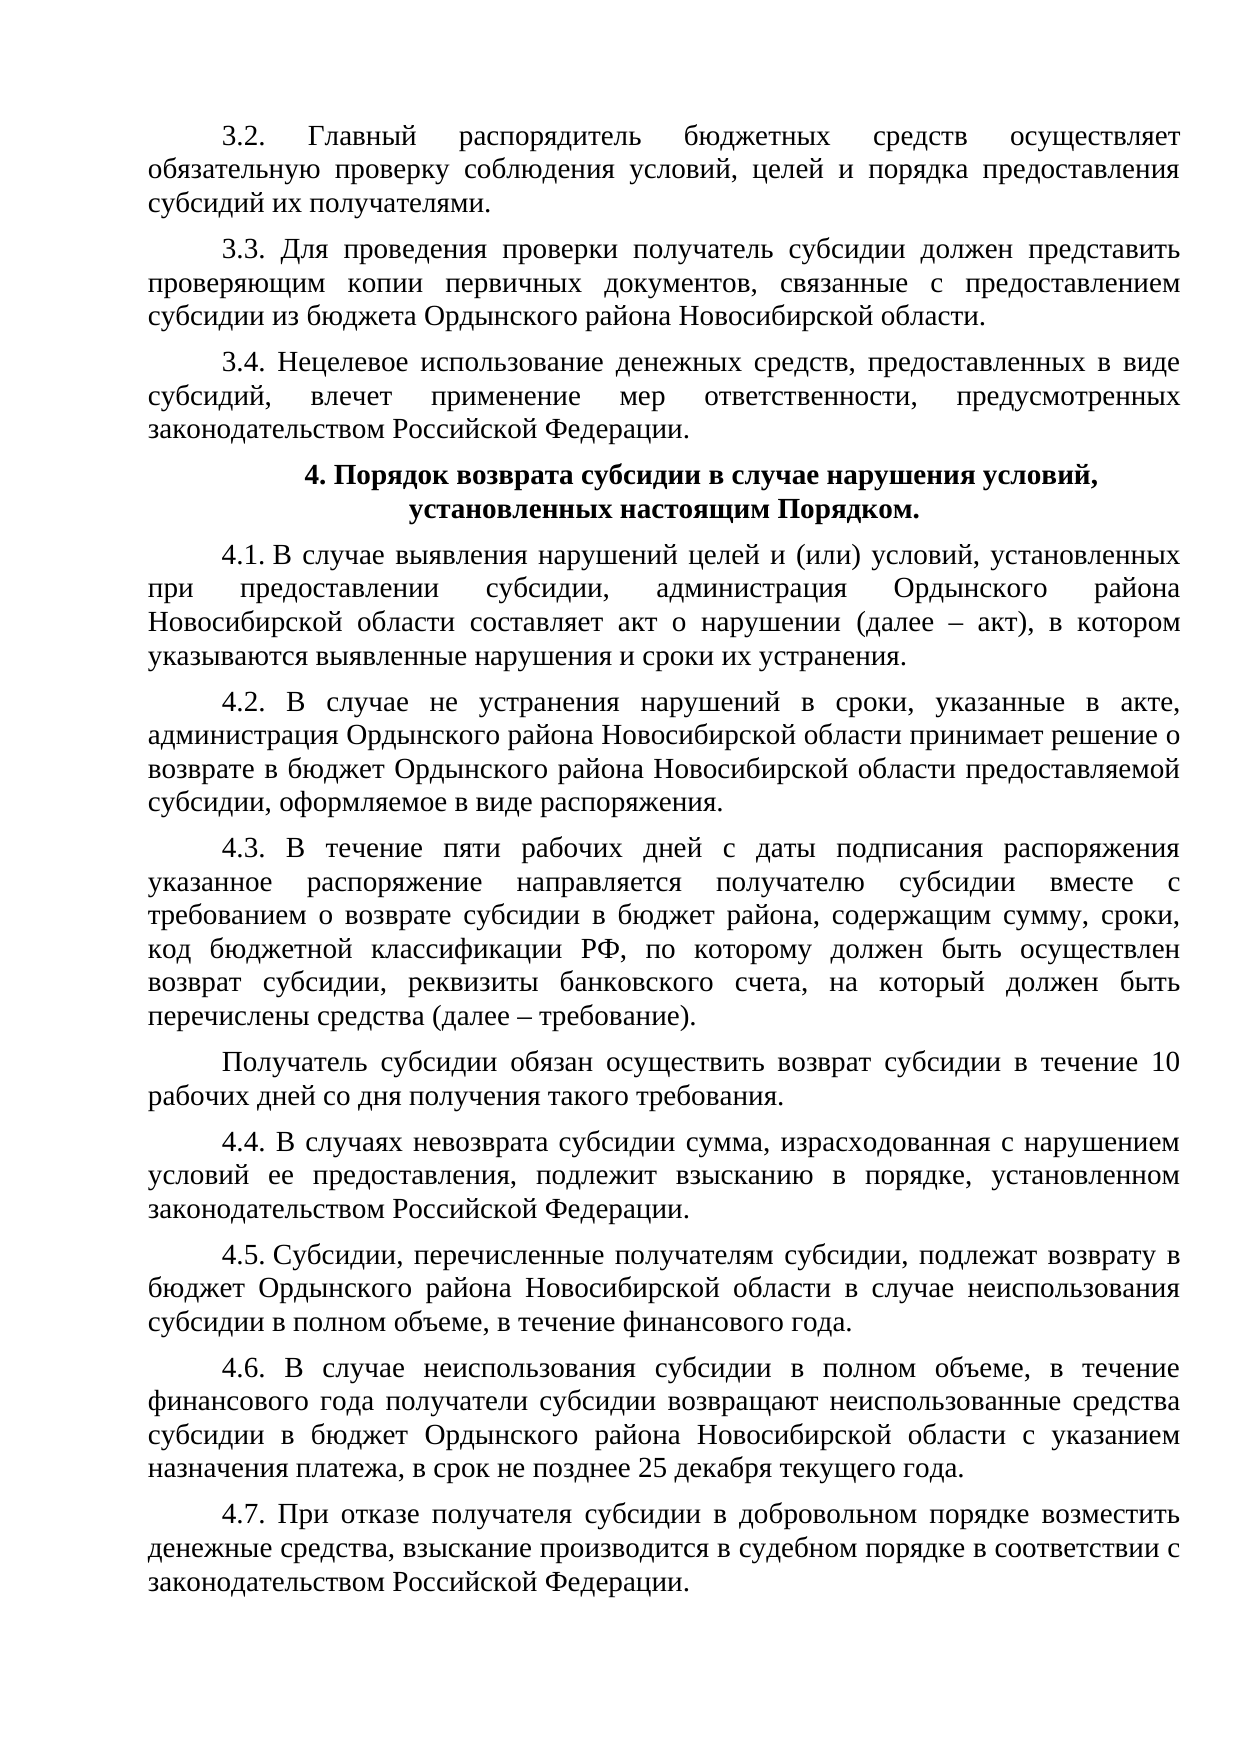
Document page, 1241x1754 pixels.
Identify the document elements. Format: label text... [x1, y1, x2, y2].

text 4.7. При отказе получателя субсидии в добровольном порядке возместить денежные средства, взыскание производится в судебном порядке в соответствии с законодательством Российской Федерации. [148, 1497, 1181, 1597]
text 3.2. Главный распорядитель бюджетных средств осуществляет обязательную проверку соблюдения условий, целей и порядка предоставления субсидий их получателями. [148, 118, 1181, 219]
text 4. Порядок возврата субсидии в случае нарушения условий, установленных настоящим Порядком. [148, 457, 1181, 524]
text 3.3. Для проведения проверки получатель субсидии должен представить проверяющим копии первичных документов, связанные с предоставлением субсидии из бюджета Ордынского района Новосибирской области. [148, 231, 1181, 332]
text 3.4. Нецелевое использование денежных средств, предоставленных в виде субсидий, влечет применение мер ответственности, предусмотренных законодательством Российской Федерации. [148, 344, 1181, 445]
text 4.6. В случае неиспользования субсидии в полном объеме, в течение финансового года получатели субсидии возвращают неиспользованные средства субсидии в бюджет Ордынского района Новосибирской области с указанием назначения платежа, в срок не позднее 25 декабря текущего года. [148, 1350, 1181, 1484]
text 4.4. В случаях невозврата субсидии сумма, израсходованная с нарушением условий ее предоставления, подлежит взысканию в порядке, установленном законодательством Российской Федерации. [148, 1124, 1181, 1224]
text 4.5. Субсидии, перечисленные получателям субсидии, подлежат возврату в бюджет Ордынского района Новосибирской области в случае неиспользования субсидии в полном объеме, в течение финансового года. [148, 1237, 1181, 1337]
text 4.2. В случае не устранения нарушений в сроки, указанные в акте, администрация Ордынского района Новосибирской области принимает решение о возврате в бюджет Ордынского района Новосибирской области предоставляемой субсидии, оформляемое в виде распоряжения. [148, 684, 1181, 818]
text Получатель субсидии обязан осуществить возврат субсидии в течение 10 рабочих дней со дня получения такого требования. [148, 1044, 1181, 1111]
text 4.3. В течение пяти рабочих дней с даты подписания распоряжения указанное распоряжение направляется получателю субсидии вместе с требованием о возврате субсидии в бюджет района, содержащим сумму, сроки, код бюджетной классификации РФ, по которому должен быть осуществлен возврат субсидии, реквизиты банковского счета, на который должен быть перечислены средства (далее – требование). [148, 830, 1181, 1032]
text 4.1. В случае выявления нарушений целей и (или) условий, установленных при предоставлении субсидии, администрация Ордынского района Новосибирской области составляет акт о нарушении (далее – акт), в котором указываются выявленные нарушения и сроки их устранения. [148, 537, 1181, 671]
